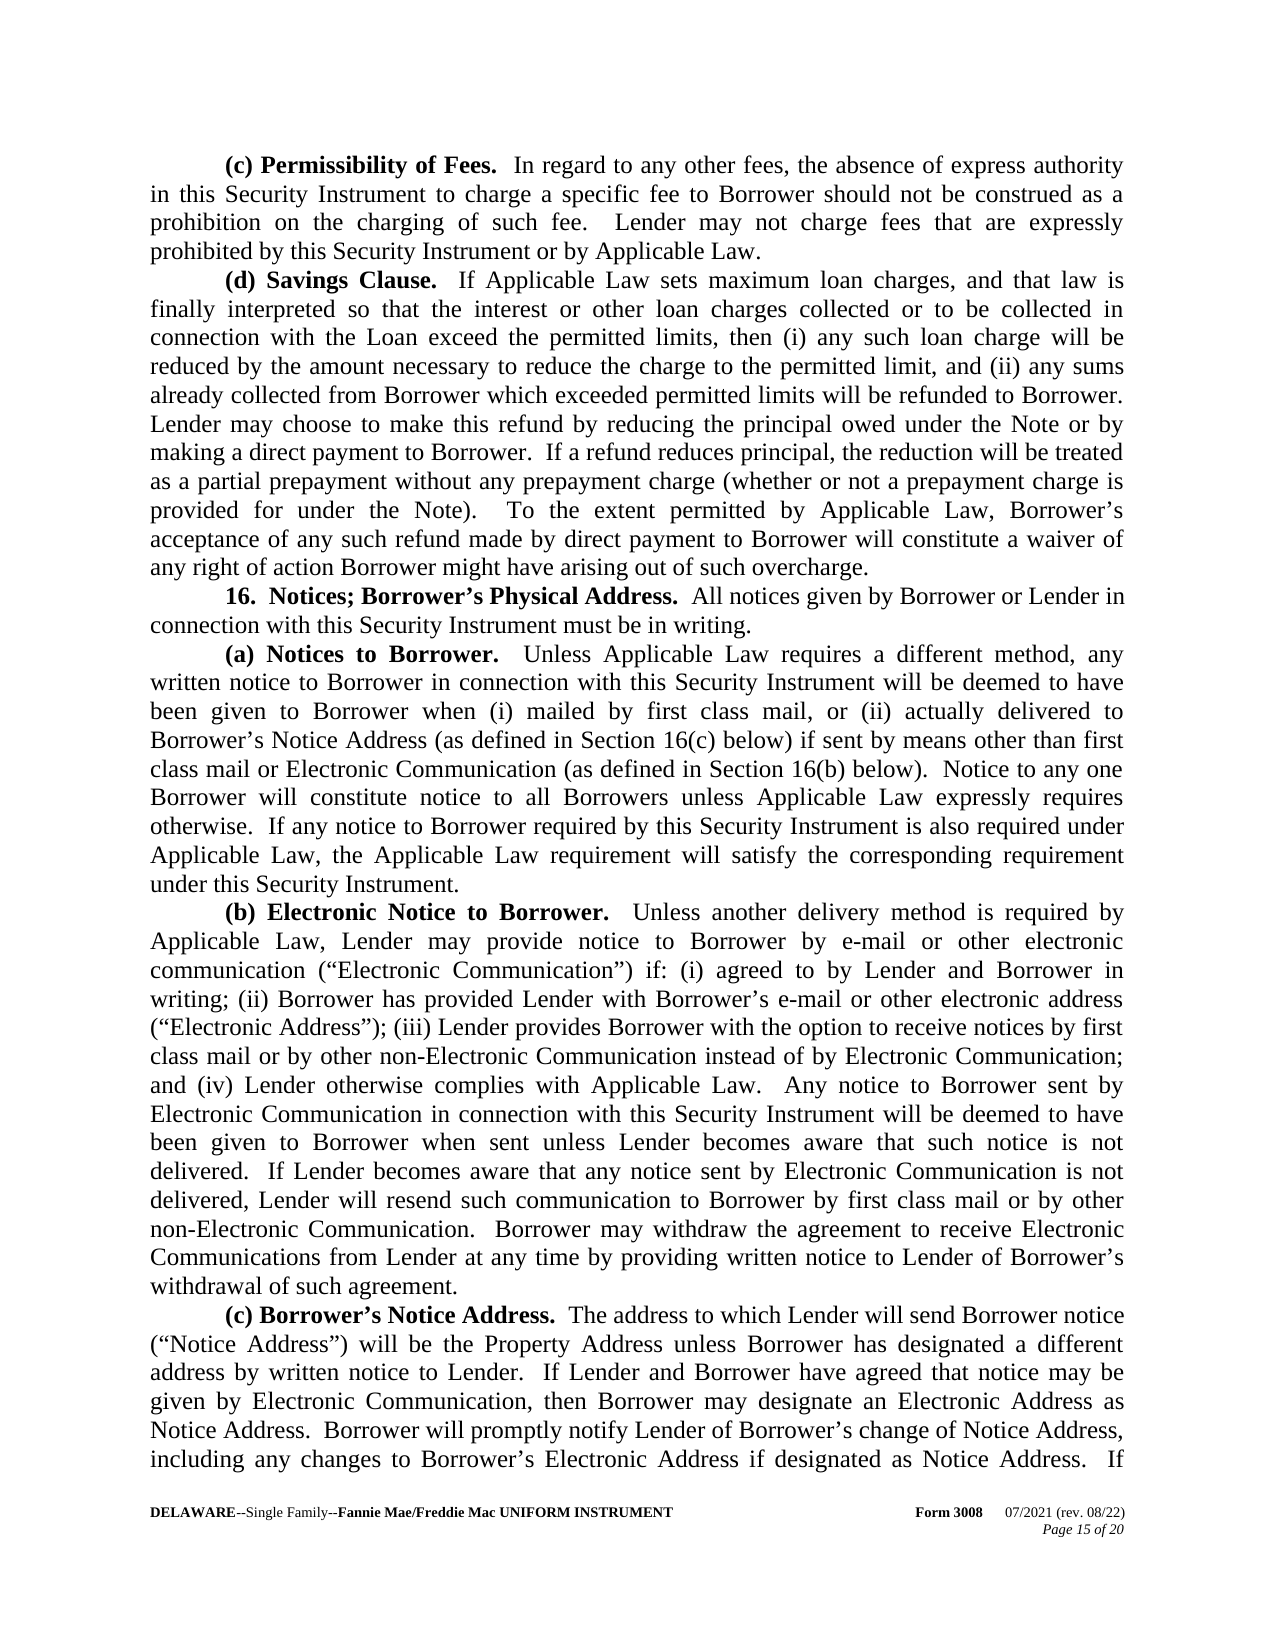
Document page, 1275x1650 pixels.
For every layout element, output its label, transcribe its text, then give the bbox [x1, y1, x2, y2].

text (b) Electronic Notice to Borrower. Unless another delivery method is required by Applicable Law, Lender may provide notice to Borrower by e-mail or other electronic communication (“Electronic Communication”) if: (i) agreed to by Lender and Borrower in writing; (ii) Borrower has provided Lender with Borrower’s e-mail or other electronic address (“Electronic Address”); (iii) Lender provides Borrower with the option to receive notices by first class mail or by other non-Electronic Communication instead of by Electronic Communication; and (iv) Lender otherwise complies with Applicable Law. Any notice to Borrower sent by Electronic Communication in connection with this Security Instrument will be deemed to have been given to Borrower when sent unless Lender becomes aware that such notice is not delivered. If Lender becomes aware that any notice sent by Electronic Communication is not delivered, Lender will resend such communication to Borrower by first class mail or by other non-Electronic Communication. Borrower may withdraw the agreement to receive Electronic Communications from Lender at any time by providing written notice to Lender of Borrower’s withdrawal of such agreement. [150, 897, 1125, 1300]
text (a) Notices to Borrower. Unless Applicable Law requires a different method, any written notice to Borrower in connection with this Security Instrument will be deemed to have been given to Borrower when (i) mailed by first class mail, or (ii) actually delivered to Borrower’s Notice Address (as defined in Section 16(c) below) if sent by means other than first class mail or Electronic Communication (as defined in Section 16(b) below). Notice to any one Borrower will constitute notice to all Borrowers unless Applicable Law expressly requires otherwise. If any notice to Borrower required by this Security Instrument is also required under Applicable Law, the Applicable Law requirement will satisfy the corresponding requirement under this Security Instrument. [150, 639, 1125, 897]
text 16. Notices; Borrower’s Physical Address. All notices given by Borrower or Lender in connection with this Security Instrument must be in writing. [150, 581, 1125, 639]
text (d) Savings Clause. If Applicable Law sets maximum loan charges, and that law is finally interpreted so that the interest or other loan charges collected or to be collected in connection with the Loan exceed the permitted limits, then (i) any such loan charge will be reduced by the amount necessary to reduce the charge to the permitted limit, and (ii) any sums already collected from Borrower which exceeded permitted limits will be refunded to Borrower. Lender may choose to make this refund by reducing the principal owed under the Note or by making a direct payment to Borrower. If a refund reduces principal, the reduction will be treated as a partial prepayment without any prepayment charge (whether or not a prepayment charge is provided for under the Note). To the extent permitted by Applicable Law, Borrower’s acceptance of any such refund made by direct payment to Borrower will constitute a waiver of any right of action Borrower might have arising out of such overcharge. [150, 265, 1125, 581]
text (c) Permissibility of Fees. In regard to any other fees, the absence of express authority in this Security Instrument to charge a specific fee to Borrower should not be construed as a prohibition on the charging of such fee. Lender may not charge fees that are expressly prohibited by this Security Instrument or by Applicable Law. [150, 150, 1125, 265]
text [150, 1300, 1125, 1472]
